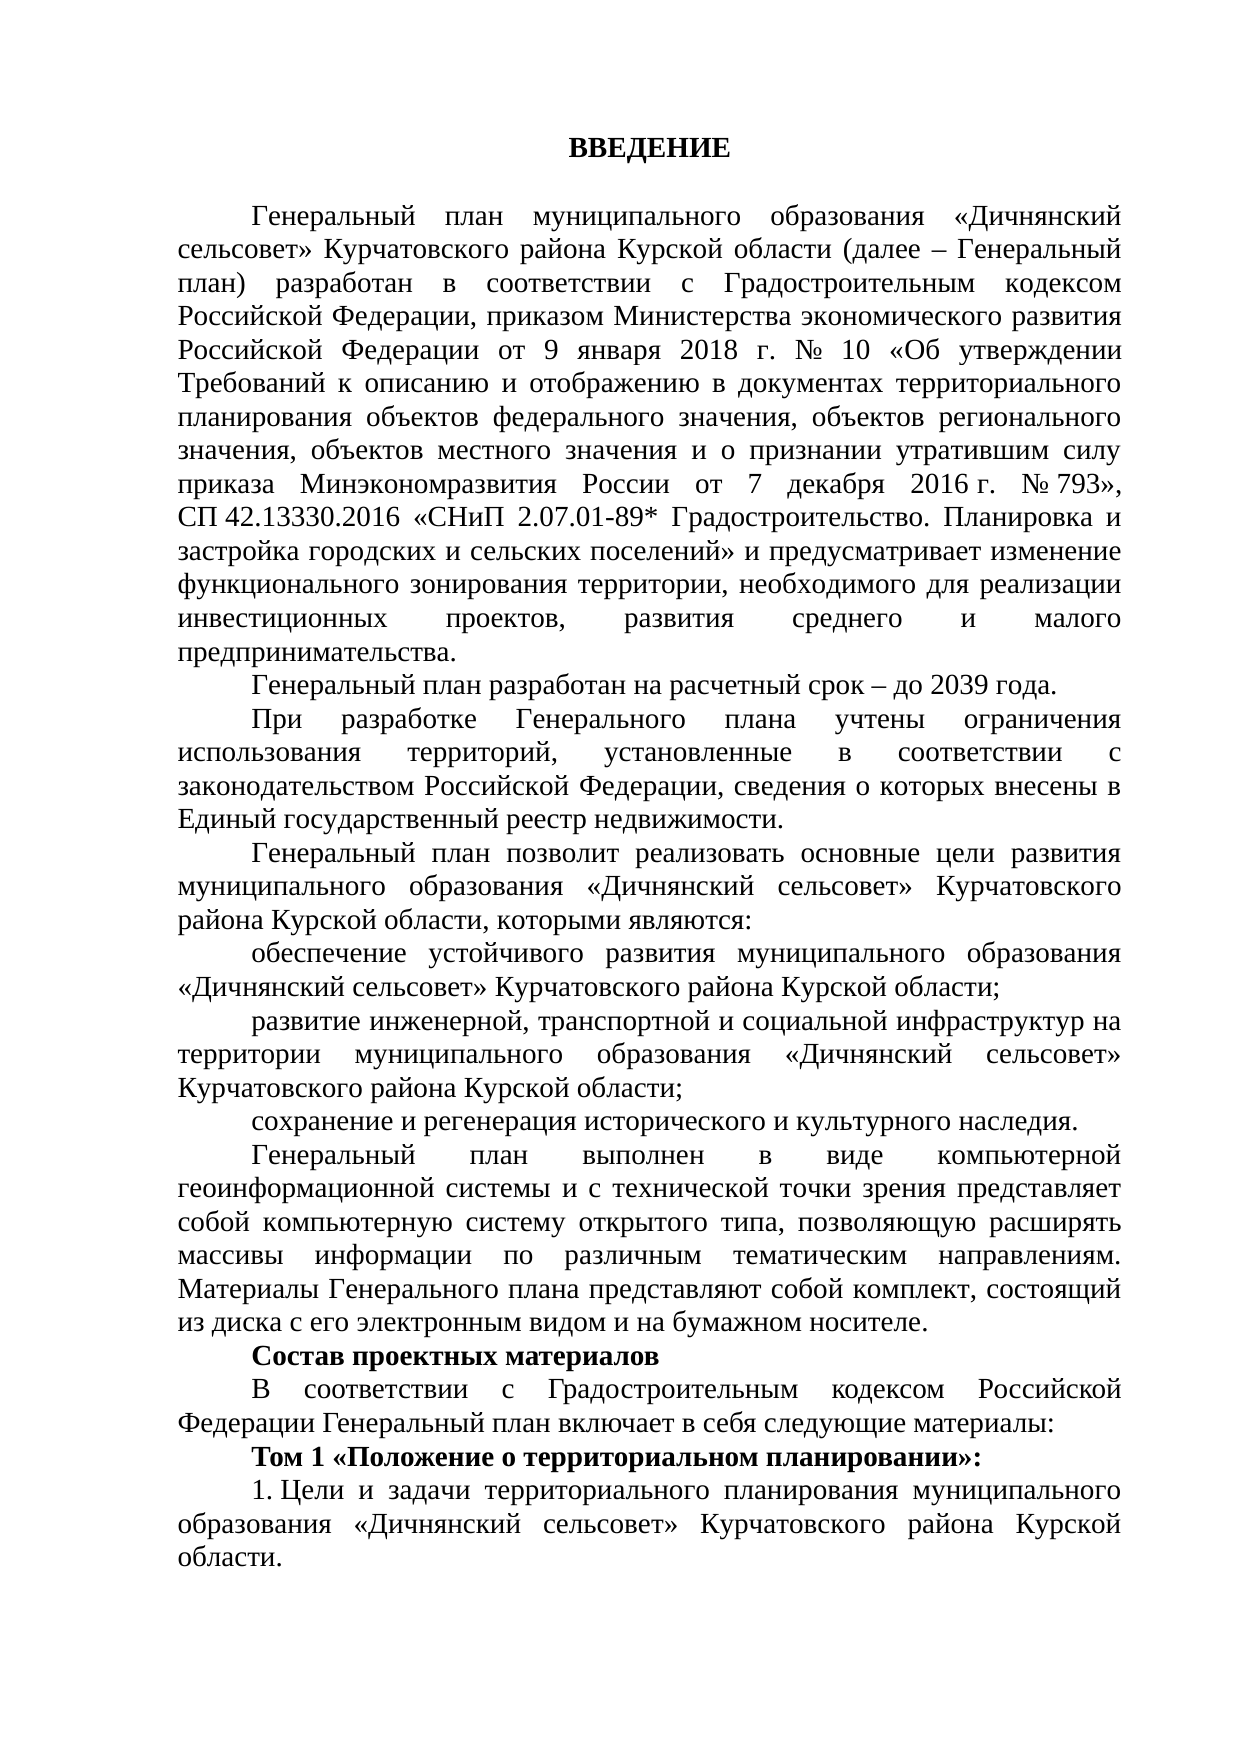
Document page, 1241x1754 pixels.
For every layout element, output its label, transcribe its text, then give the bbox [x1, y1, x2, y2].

text Генеральный план позволит реализовать основные цели развития муниципального образования «Дичнянский сельсовет» Курчатовского района Курской области, которыми являются: [177, 835, 1122, 936]
text Генеральный план муниципального образования «Дичнянский сельсовет» Курчатовского района Курской области (далее – Генеральный план) разработан в соответствии с Градостроительным кодексом Российской Федерации, приказом Министерства экономического развития Российской Федерации от 9 января 2018 г. № 10 «Об утверждении Требований к описанию и отображению в документах территориального планирования объектов федерального значения, объектов регионального значения, объектов местного значения и о признании утратившим силу приказа Минэкономразвития России от 7 декабря 2016 г. № 793», СП 42.13330.2016 «СНиП 2.07.01-89* Градостроительство. Планировка и застройка городских и сельских поселений» и предусматривает изменение функционального зонирования территории, необходимого для реализации инвестиционных проектов, развития среднего и малого предпринимательства. [177, 198, 1122, 365]
text Том 1 «Положение о территориальном планировании»: [177, 1439, 1122, 1472]
text При разработке Генерального плана учтены ограничения использования территорий, установленные в соответствии с законодательством Российской Федерации, сведения о которых внесены в Единый государственный реестр недвижимости. [177, 701, 1122, 835]
text обеспечение устойчивого развития муниципального образования «Дичнянский сельсовет» Курчатовского района Курской области; [177, 936, 1122, 1003]
text 1. Цели и задачи территориального планирования муниципального образования «Дичнянский сельсовет» Курчатовского района Курской области. [177, 1472, 1122, 1573]
text сохранение и регенерация исторического и культурного наследия. [177, 1103, 1122, 1137]
text ВВЕДЕНИЕ [177, 131, 1122, 164]
text Генеральный план разработан на расчетный срок – до 2039 года. [177, 667, 1122, 701]
text Генеральный план выполнен в виде компьютерной геоинформационной системы и с технической точки зрения представляет собой компьютерную систему открытого типа, позволяющую расширять массивы информации по различным тематическим направлениям. Материалы Генерального плана представляют собой комплект, состоящий из диска с его электронным видом и на бумажном носителе. [177, 1137, 1122, 1338]
text развитие инженерной, транспортной и социальной инфраструктур на территории муниципального образования «Дичнянский сельсовет» Курчатовского района Курской области; [177, 1003, 1122, 1103]
text Состав проектных материалов [177, 1338, 1122, 1372]
text В соответствии с Градостроительным кодексом Российской Федерации Генеральный план включает в себя следующие материалы: [177, 1372, 1122, 1439]
text Генеральный план муниципального образования «Дичнянский сельсовет» Курчатовского района Курской области (далее – Генеральный план) разработан в соответствии с Градостроительным кодексом Российской Федерации, приказом Министерства экономического развития Российской Федерации от 9 января 2018 г. № 10 «Об утверждении Требований к описанию и отображению в документах территориального планирования объектов федерального значения, объектов регионального значения, объектов местного значения и о признании утратившим силу приказа Минэкономразвития России от 7 декабря 2016 г. № 793», СП 42.13330.2016 «СНиП 2.07.01-89* Градостроительство. Планировка и застройка городских и сельских поселений» и предусматривает изменение функционального зонирования территории, необходимого для реализации инвестиционных проектов, развития среднего и малого предпринимательства. [177, 466, 1122, 667]
